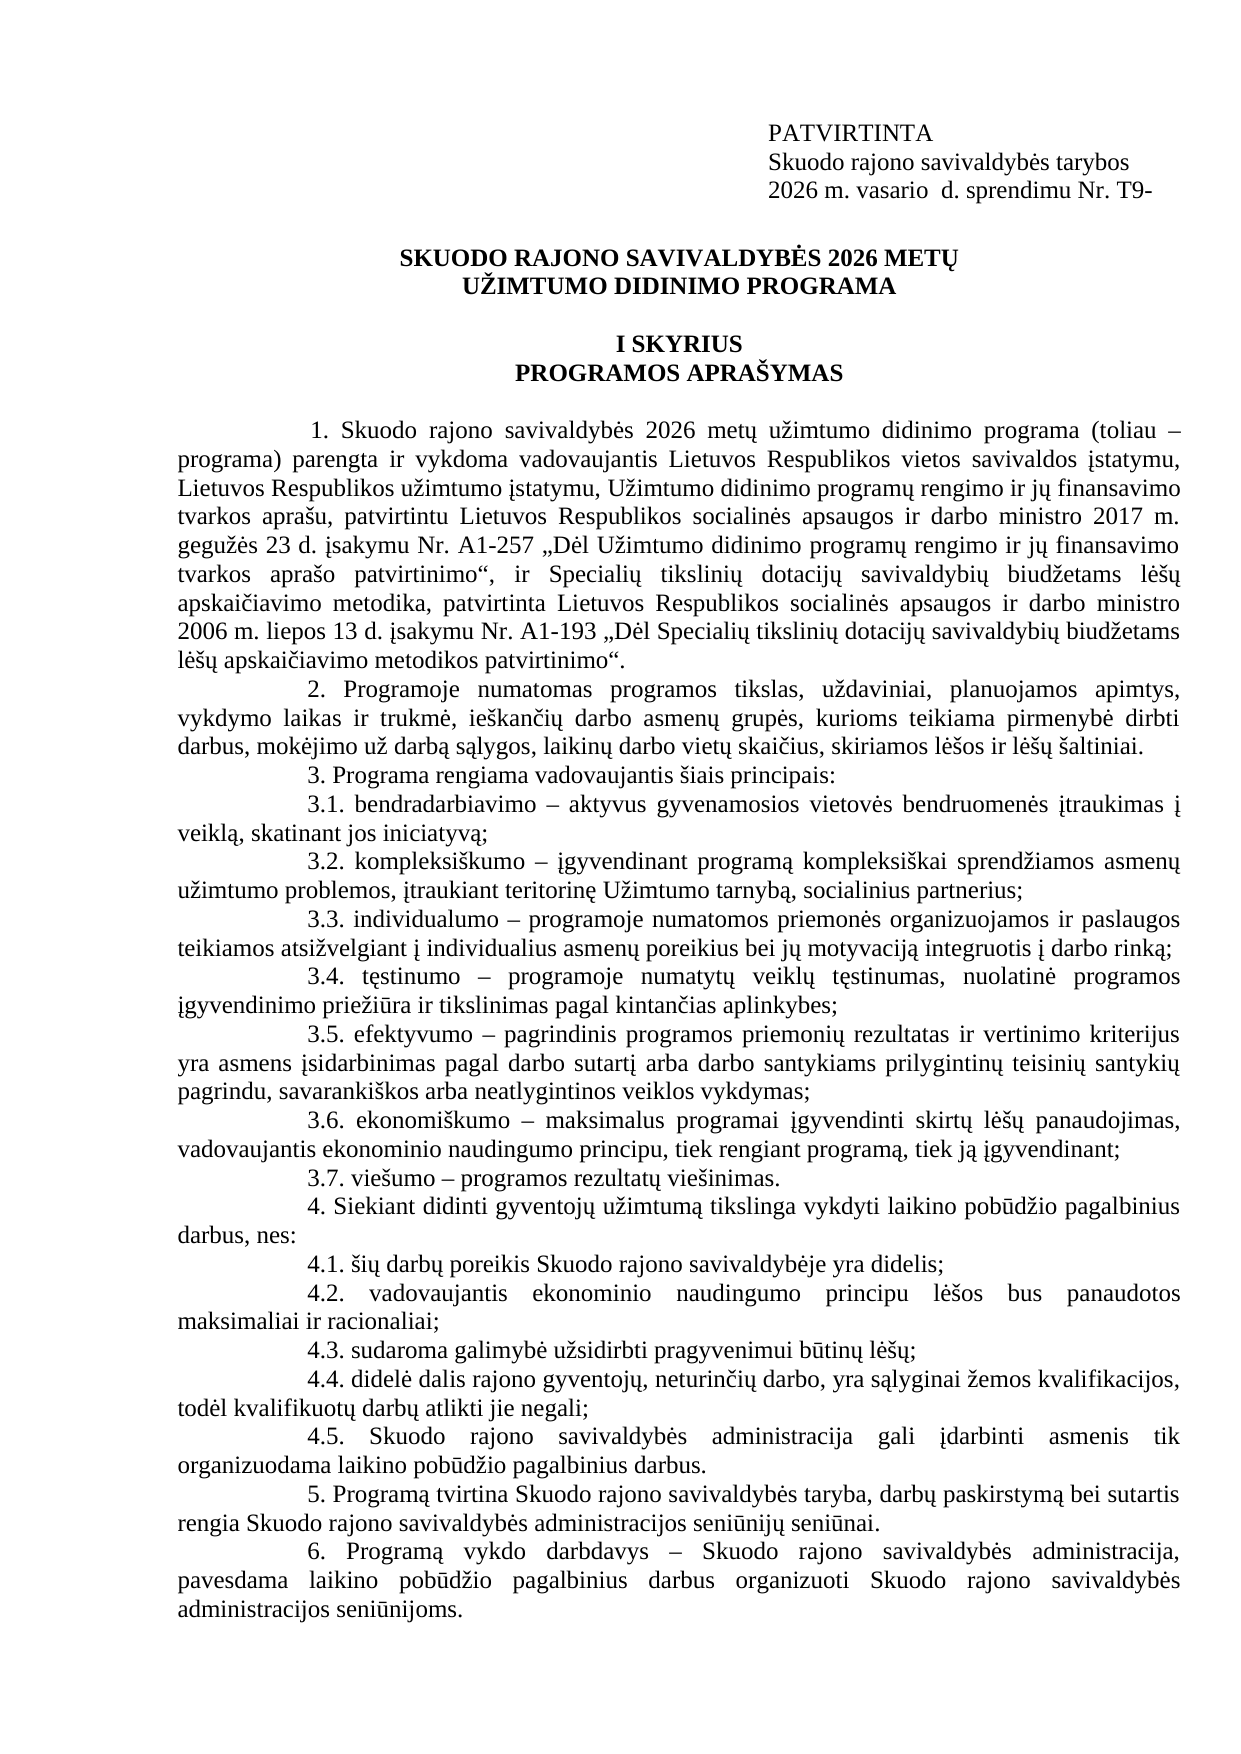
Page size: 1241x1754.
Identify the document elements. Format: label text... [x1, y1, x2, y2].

text 2. Programoje numatomas programos tikslas, uždaviniai, planuojamos apimtys, vykdymo laikas ir trukmė, ieškančių darbo asmenų grupės, kurioms teikiama pirmenybė dirbti darbus, mokėjimo už darbą sąlygos, laikinų darbo vietų skaičius, skiriamos lėšos ir lėšų šaltiniai. [177, 674, 1181, 760]
text I SKYRIUS [177, 329, 1181, 358]
text 3.1. bendradarbiavimo – aktyvus gyvenamosios vietovės bendruomenės įtraukimas į veiklą, skatinant jos iniciatyvą; [177, 789, 1181, 846]
text 3.5. efektyvumo – pagrindinis programos priemonių rezultatas ir vertinimo kriterijus yra asmens įsidarbinimas pagal darbo sutartį arba darbo santykiams prilygintinų teisinių santykių pagrindu, savarankiškos arba neatlygintinos veiklos vykdymas; [177, 1019, 1181, 1105]
text 3.4. tęstinumo – programoje numatytų veiklų tęstinumas, nuolatinė programos įgyvendinimo priežiūra ir tikslinimas pagal kintančias aplinkybes; [177, 961, 1181, 1019]
text 6. Programą vykdo darbdavys – Skuodo rajono savivaldybės administracija, pavesdama laikino pobūdžio pagalbinius darbus organizuoti Skuodo rajono savivaldybės administracijos seniūnijoms. [177, 1536, 1181, 1623]
text 4.3. sudaroma galimybė užsidirbti pragyvenimui būtinų lėšų; [177, 1335, 1181, 1364]
text 4.2. vadovaujantis ekonominio naudingumo principu lėšos bus panaudotos maksimaliai ir racionaliai; [177, 1278, 1181, 1335]
text 1. Skuodo rajono savivaldybės 2026 metų užimtumo didinimo programa (toliau – programa) parengta ir vykdoma vadovaujantis Lietuvos Respublikos vietos savivaldos įstatymu, Lietuvos Respublikos užimtumo įstatymu, Užimtumo didinimo programų rengimo ir jų finansavimo tvarkos aprašu, patvirtintu Lietuvos Respublikos socialinės apsaugos ir darbo ministro 2017 m. gegužės 23 d. įsakymu Nr. A1-257 „Dėl Užimtumo didinimo programų rengimo ir jų finansavimo tvarkos aprašo patvirtinimo“, ir Specialių tikslinių dotacijų savivaldybių biudžetams lėšų apskaičiavimo metodika, patvirtinta Lietuvos Respublikos socialinės apsaugos ir darbo ministro 2006 m. liepos 13 d. įsakymu Nr. A1-193 „Dėl Specialių tikslinių dotacijų savivaldybių biudžetams lėšų apskaičiavimo metodikos patvirtinimo“. [177, 415, 1181, 674]
text 3.7. viešumo – programos rezultatų viešinimas. [177, 1163, 1181, 1191]
text PATVIRTINTA [768, 118, 1181, 147]
text 3.2. kompleksiškumo – įgyvendinant programą kompleksiškai sprendžiamos asmenų užimtumo problemos, įtraukiant teritorinę Užimtumo tarnybą, socialinius partnerius; [177, 846, 1181, 904]
text 3.3. individualumo – programoje numatomos priemonės organizuojamos ir paslaugos teikiamos atsižvelgiant į individualius asmenų poreikius bei jų motyvaciją integruotis į darbo rinką; [177, 904, 1181, 961]
text 3.6. ekonomiškumo – maksimalus programai įgyvendinti skirtų lėšų panaudojimas, vadovaujantis ekonominio naudingumo principu, tiek rengiant programą, tiek ją įgyvendinant; [177, 1105, 1181, 1163]
text 3. Programa rengiama vadovaujantis šiais principais: [177, 760, 1181, 789]
text 2026 m. vasario d. sprendimu Nr. T9- [768, 176, 1181, 204]
subtitle SKUODO RAJONO SAVIVALDYBĖS 2026 Metų [177, 243, 1181, 271]
text 4.4. didelė dalis rajono gyventojų, neturinčių darbo, yra sąlyginai žemos kvalifikacijos, todėl kvalifikuotų darbų atlikti jie negali; [177, 1364, 1181, 1421]
text PROGRAMOS APRAŠYMAS [177, 358, 1181, 386]
text 4.5. Skuodo rajono savivaldybės administracija gali įdarbinti asmenis tik organizuodama laikino pobūdžio pagalbinius darbus. [177, 1421, 1181, 1479]
text 4. Siekiant didinti gyventojų užimtumą tikslinga vykdyti laikino pobūdžio pagalbinius darbus, nes: [177, 1191, 1181, 1249]
text 4.1. šių darbų poreikis Skuodo rajono savivaldybėje yra didelis; [177, 1249, 1181, 1278]
text Skuodo rajono savivaldybės tarybos [768, 147, 1181, 176]
text 5. Programą tvirtina Skuodo rajono savivaldybės taryba, darbų paskirstymą bei sutartis rengia Skuodo rajono savivaldybės administracijos seniūnijų seniūnai. [177, 1479, 1181, 1536]
subtitle UŽIMTUMO DIDINIMO PROGRAMA [177, 271, 1181, 300]
